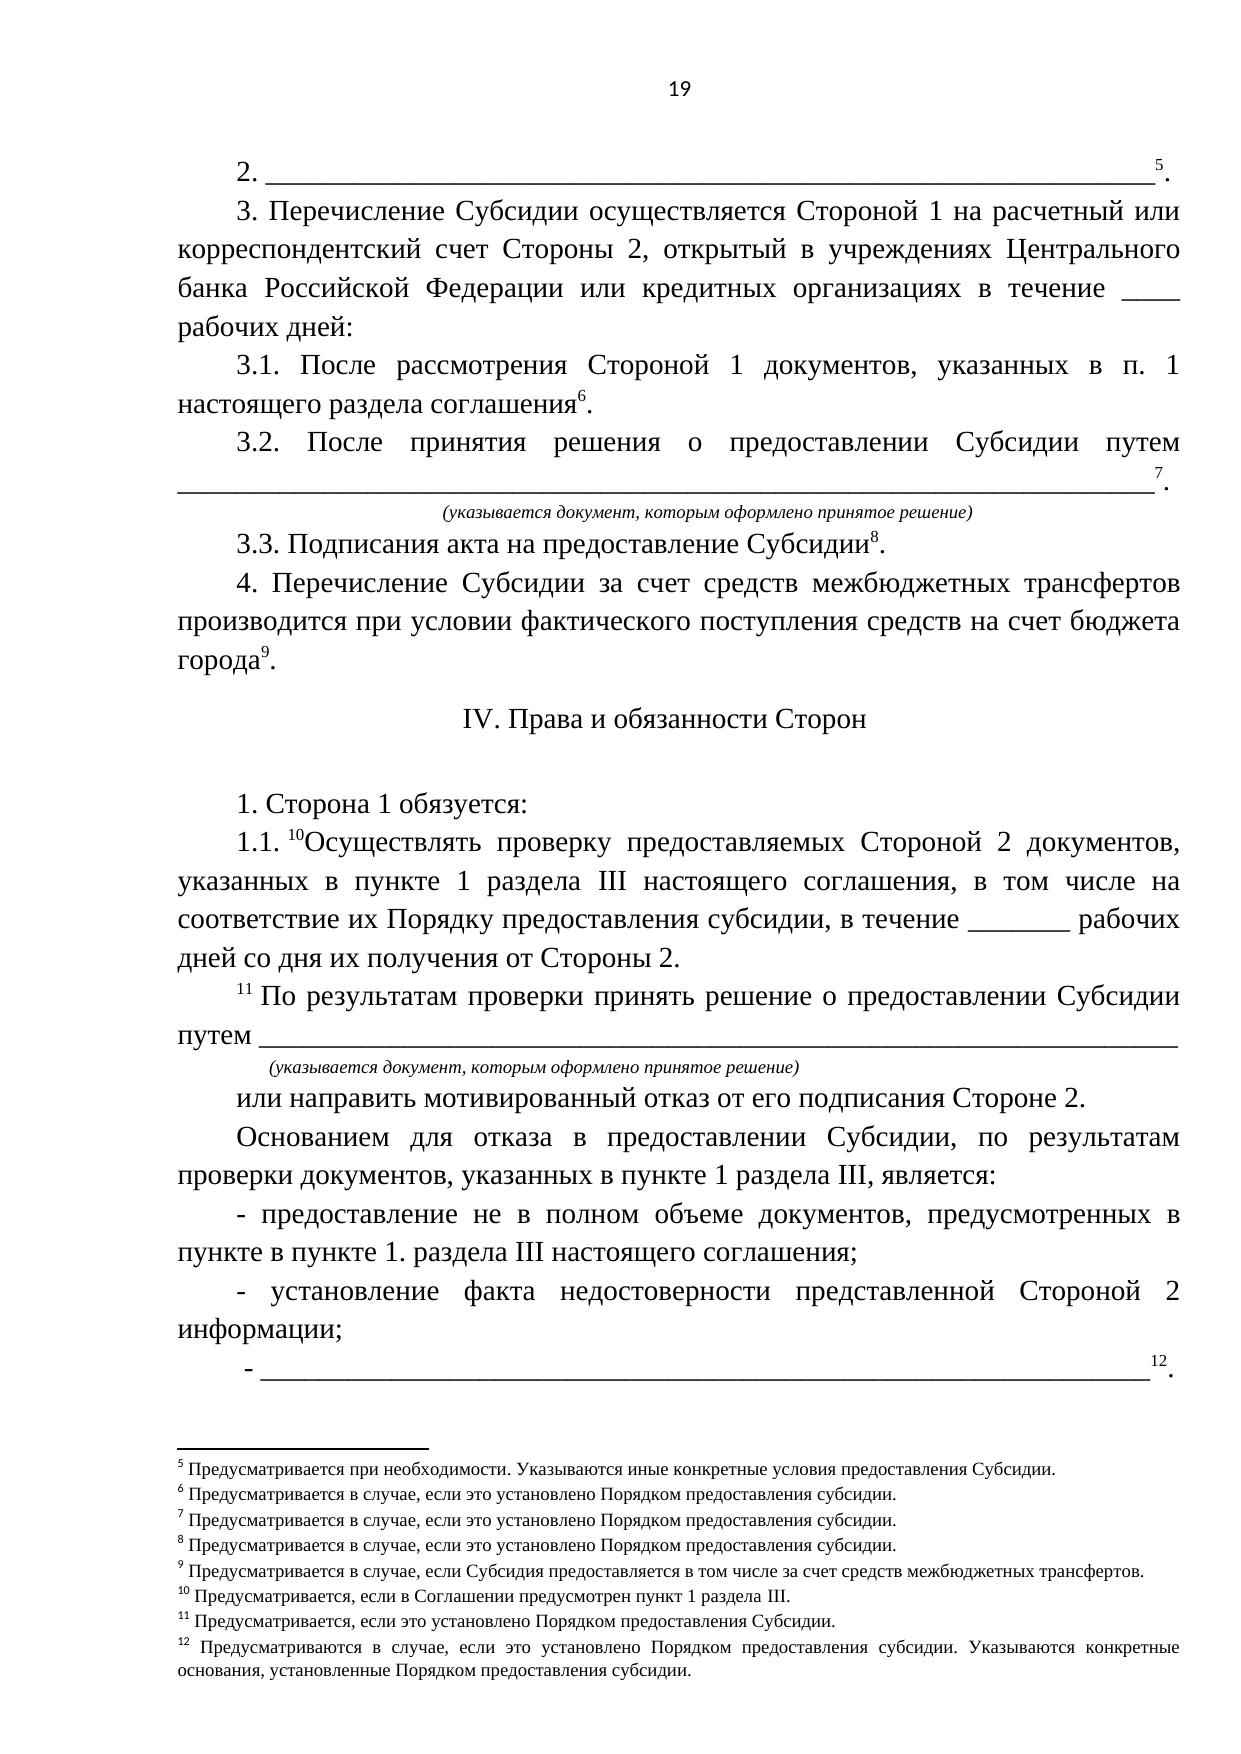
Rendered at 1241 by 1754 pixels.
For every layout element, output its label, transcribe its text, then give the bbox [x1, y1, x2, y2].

text 3.1. После рассмотрения Стороной 1 документов, указанных в п. 1 настоящего раздела соглашения. [177, 347, 1181, 419]
text - предоставление не в полном объеме документов, предусмотренных в пункте в пункте 1. раздела III настоящего соглашения; [177, 1196, 1181, 1268]
text 3. Перечисление Субсидии осуществляется Стороной 1 на расчетный или корреспондентский счет Стороны 2, открытый в учреждениях Центрального банка Российской Федерации или кредитных организациях в течение ____ рабочих дней: [177, 193, 1181, 342]
text IV. Права и обязанности Сторон [177, 701, 1181, 735]
text 2. _____________________________________________________________. [177, 154, 1181, 188]
text - _____________________________________________________________. [177, 1350, 1181, 1384]
text Основанием для отказа в предоставлении Субсидии, по результатам проверки документов, указанных в пункте 1 раздела III, является: [177, 1119, 1181, 1191]
text 1.1. Осуществлять проверку предоставляемых Стороной 2 документов, указанных в пункте 1 раздела III настоящего соглашения, в том числе на соответствие их Порядку предоставления субсидии, в течение _______ рабочих дней со дня их получения от Стороны 2. [177, 824, 1181, 973]
text (указывается документ, которым оформлено принятое решение) [177, 1056, 1181, 1077]
text 4. Перечисление Субсидии за счет средств межбюджетных трансфертов производится при условии фактического поступления средств на счет бюджета города. [177, 565, 1181, 675]
text - установление факта недостоверности представленной Стороной 2 информации; [177, 1273, 1181, 1345]
text (указывается документ, которым оформлено принятое решение) [177, 501, 1181, 523]
text По результатам проверки принять решение о предоставлении Субсидии путем _______________________________________________________________ [177, 978, 1181, 1051]
text или направить мотивированный отказ от его подписания Стороне 2. [177, 1080, 1181, 1114]
text 1. Сторона 1 обязуется: [177, 786, 1181, 819]
text 3.2. После принятия решения о предоставлении Субсидии путем ___________________________________________________________________. [177, 424, 1181, 496]
text 3.3. Подписания акта на предоставление Субсидии. [177, 526, 1181, 560]
